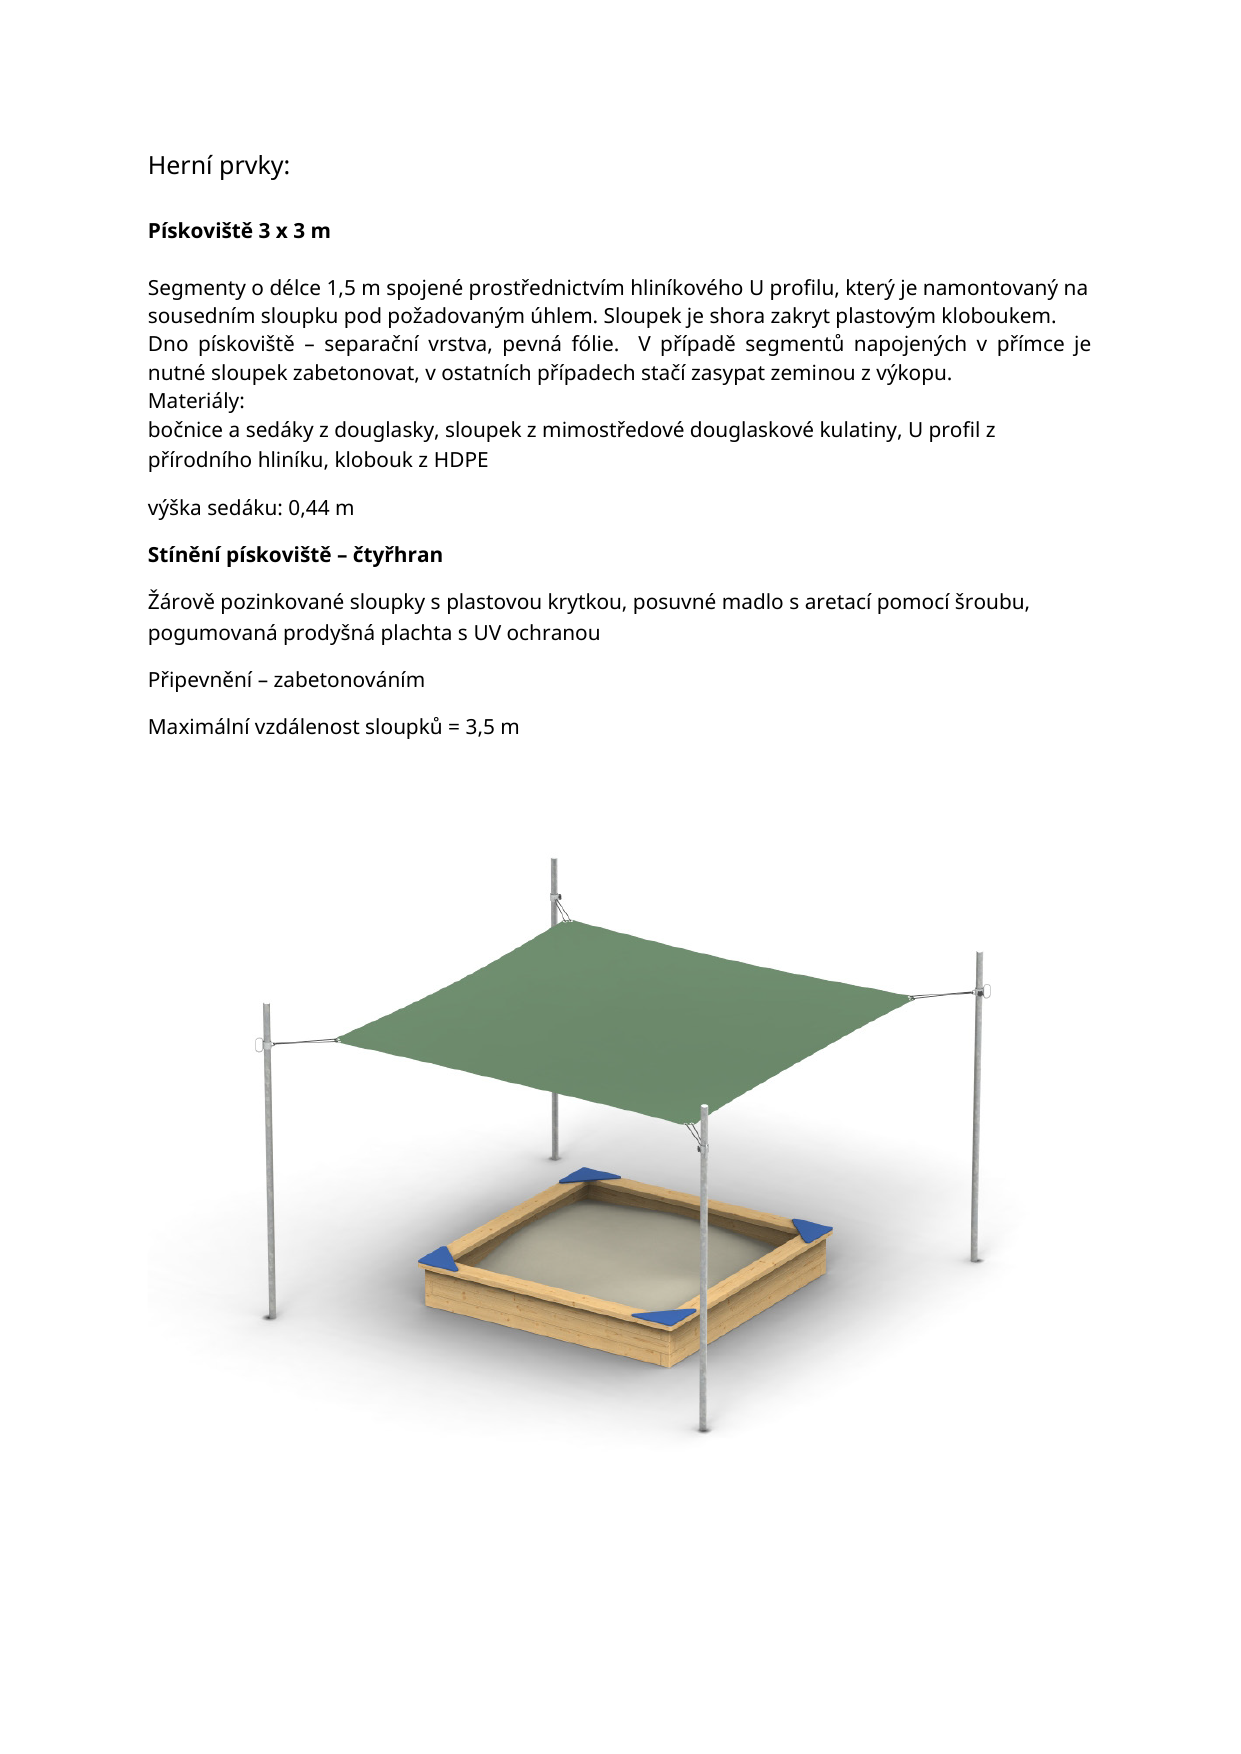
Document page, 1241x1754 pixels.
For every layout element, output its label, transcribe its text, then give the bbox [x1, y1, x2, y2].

text výška sedáku: 0,44 m [148, 493, 1093, 521]
text Pískoviště 3 x 3 m [148, 216, 1093, 244]
text bočnice a sedáky z douglasky, sloupek z mimostředové douglaskové kulatiny, U profil z přírodního hliníku, klobouk z HDPE [148, 415, 1093, 474]
text Dno pískoviště – separační vrstva, pevná fólie. V případě segmentů napojených v přímce je nutné sloupek zabetonovat, v ostatních případech stačí zasypat zeminou z výkopu. [148, 329, 1093, 386]
picture [147, 838, 1093, 1458]
text Herní prvky: [148, 148, 1093, 182]
text Materiály: [148, 386, 1093, 415]
text Připevnění – zabetonováním [148, 665, 1093, 694]
text Maximální vzdálenost sloupků = 3,5 m [148, 712, 1093, 741]
text Segmenty o délce 1,5 m spojené prostřednictvím hliníkového U profilu, který je namontovaný na sousedním sloupku pod požadovaným úhlem. Sloupek je shora zakryt plastovým kloboukem. [148, 273, 1093, 329]
text Stínění pískoviště – čtyřhran [148, 540, 1093, 568]
text Žárově pozinkované sloupky s plastovou krytkou, posuvné madlo s aretací pomocí šroubu, pogumovaná prodyšná plachta s UV ochranou [148, 587, 1093, 646]
